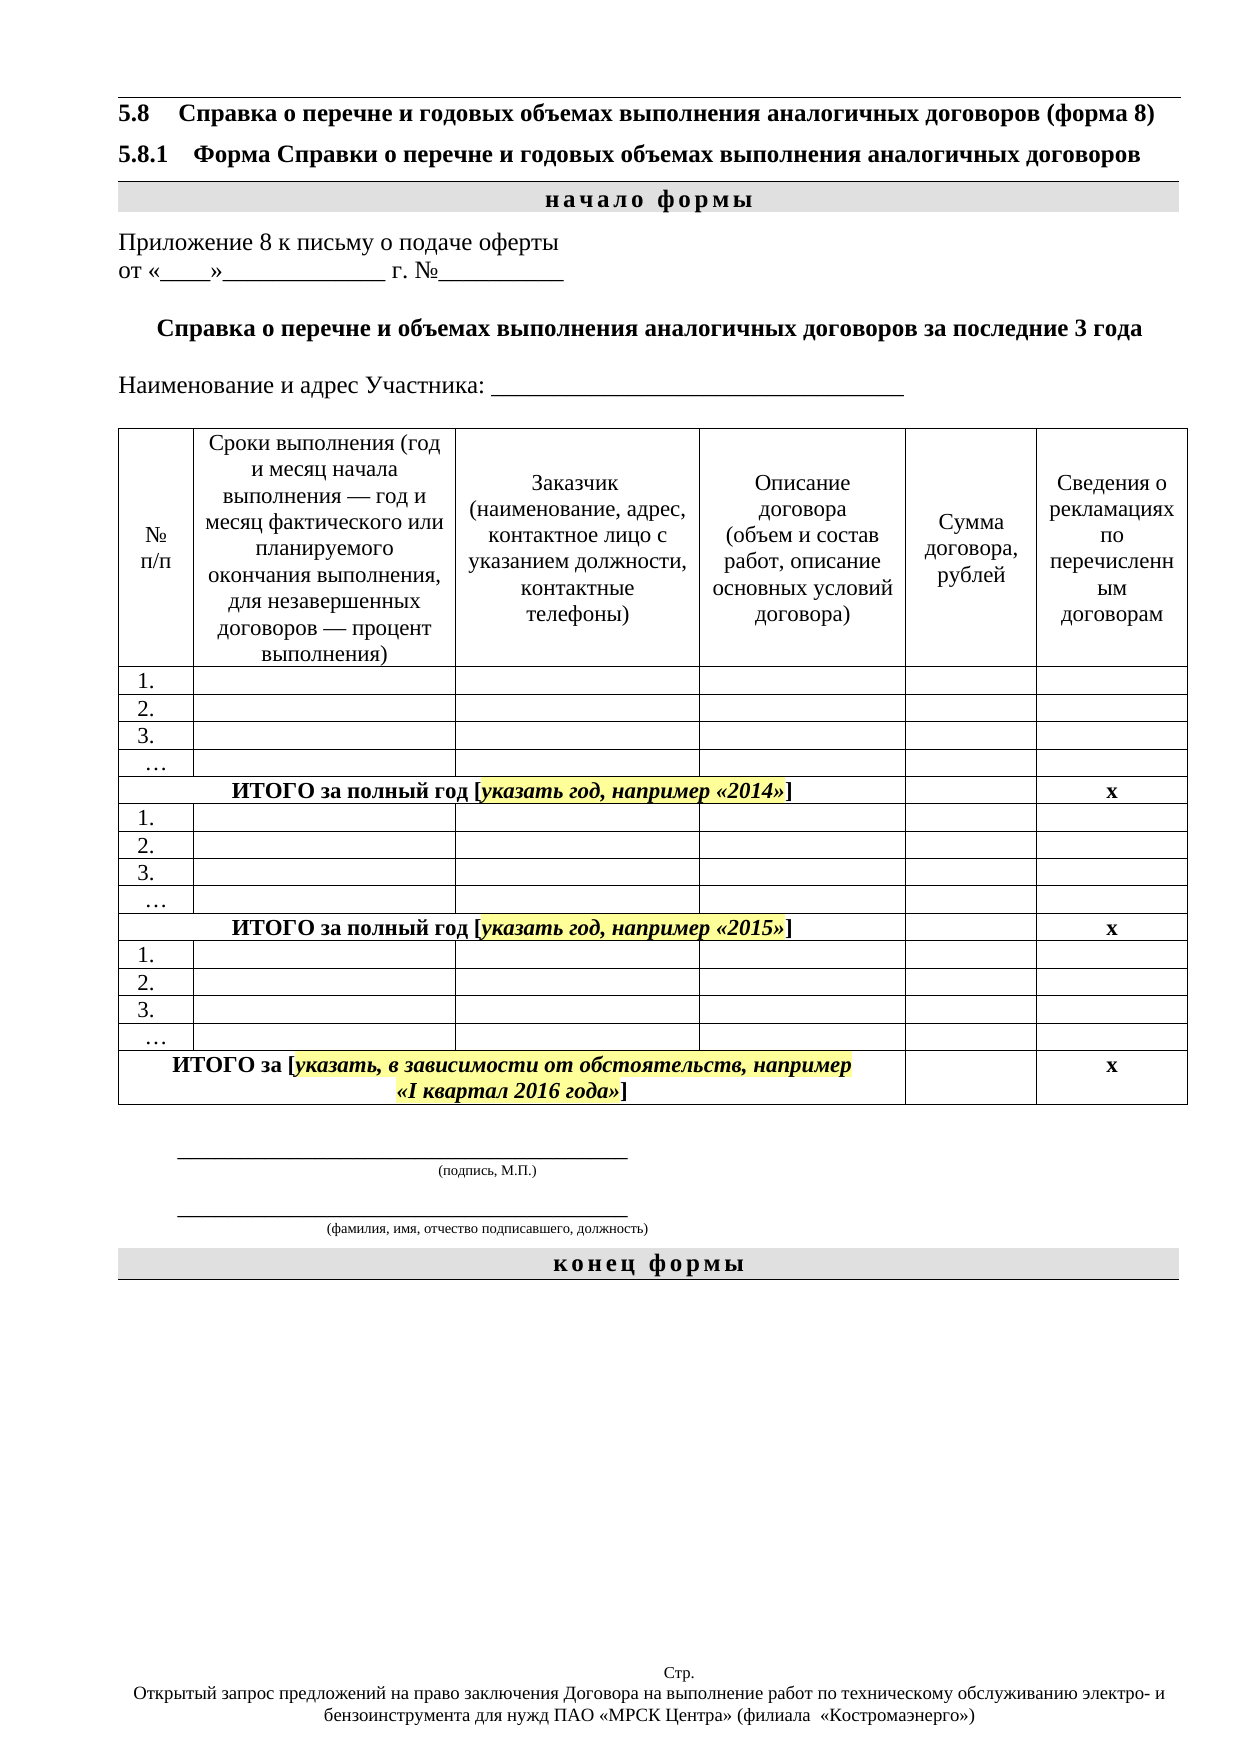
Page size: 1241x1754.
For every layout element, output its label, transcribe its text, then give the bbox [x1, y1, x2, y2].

text Приложение 8 к письму о подаче оферты от «____»_____________ г. №__________ [118, 227, 1181, 284]
table_cell [1037, 859, 1187, 885]
table_cell [456, 804, 699, 831]
table_cell [456, 859, 699, 885]
table_cell [700, 832, 905, 858]
table_cell [700, 941, 905, 968]
table_cell [1037, 722, 1187, 748]
table_cell [1037, 804, 1187, 831]
table_cell [194, 750, 455, 776]
table_cell [700, 804, 905, 831]
table_cell [700, 969, 905, 995]
table_header Заказчик (наименование, адрес, контактное лицо с указанием должности, контактные телефоны) [456, 429, 699, 666]
table_cell [1037, 667, 1187, 694]
table_cell … [119, 886, 193, 913]
table_cell [194, 941, 455, 968]
table_cell [906, 996, 1036, 1022]
table_cell [456, 1024, 699, 1050]
table_cell [194, 969, 455, 995]
table_header Сроки выполнения (год и месяц начала выполнения — год и месяц фактического или планируемого окончания выполнения, для незавершенных договоров — процент выполнения) [194, 429, 455, 666]
table_cell [456, 996, 699, 1022]
table_cell [906, 941, 1036, 968]
text ____________________________________ [118, 1133, 1181, 1162]
table_cell [700, 695, 905, 721]
table_cell ИТОГО за [указать, в зависимости от обстоятельств, например «I квартал 2016 года»] [620, 1051, 905, 1103]
table_cell [906, 1051, 1036, 1103]
table_cell [456, 941, 699, 968]
table_cell [1037, 832, 1187, 858]
table_cell [700, 859, 905, 885]
table_cell [194, 667, 455, 694]
table_cell [906, 1024, 1036, 1050]
subtitle Справка о перечне и годовых объемах выполнения аналогичных договоров (форма 8) [118, 98, 1181, 127]
table_cell [906, 667, 1036, 694]
table_cell … [119, 1024, 193, 1050]
table_cell [456, 695, 699, 721]
table_cell [700, 722, 905, 748]
table_cell [194, 722, 455, 748]
table_cell [456, 750, 699, 776]
table_cell [1037, 969, 1187, 995]
table_header Описание договора (объем и состав работ, описание основных условий договора) [700, 429, 905, 666]
table_cell [906, 777, 1036, 803]
table_cell [906, 750, 1036, 776]
table_cell [119, 832, 193, 858]
table_cell х [1037, 777, 1187, 803]
table_cell [119, 804, 193, 831]
text Наименование и адрес Участника: _________________________________ [118, 371, 1181, 399]
table_cell [700, 886, 905, 913]
table_cell [119, 996, 193, 1022]
table_cell [1037, 695, 1187, 721]
table_header Сведения о рекламациях по перечисленным договорам [1037, 429, 1187, 666]
table_cell [906, 914, 1036, 940]
table_cell [194, 804, 455, 831]
text начало формы [118, 182, 1179, 212]
table_cell [1037, 996, 1187, 1022]
table_cell [700, 1024, 905, 1050]
text Справка о перечне и объемах выполнения аналогичных договоров за последние 3 года [118, 313, 1181, 342]
table_cell [194, 996, 455, 1022]
table_cell [194, 859, 455, 885]
table_cell ИТОГО за полный год [указать год, например «2014»] [119, 777, 481, 803]
table_cell [456, 969, 699, 995]
table_cell [119, 667, 193, 694]
table_cell [1037, 941, 1187, 968]
table_cell [119, 722, 193, 748]
table_cell [906, 859, 1036, 885]
table_cell [906, 722, 1036, 748]
table_cell ИТОГО за полный год [указать год, например «2015»] [119, 914, 481, 940]
table_cell [194, 886, 455, 913]
table_cell [119, 695, 193, 721]
table_header Сумма договора, рублей [906, 429, 1036, 666]
table_cell [906, 695, 1036, 721]
text ____________________________________ [118, 1191, 1181, 1219]
table_header № п/п [119, 429, 193, 666]
table_cell [194, 695, 455, 721]
table_cell [906, 832, 1036, 858]
table_cell [1037, 750, 1187, 776]
table_cell ИТОГО за [указать, в зависимости от обстоятельств, например «I квартал 2016 года»] [119, 1051, 396, 1103]
table_cell [194, 832, 455, 858]
table_cell … [119, 750, 193, 776]
table_cell [1037, 1024, 1187, 1050]
table_cell [456, 722, 699, 748]
text (фамилия, имя, отчество подписавшего, должность) [118, 1219, 797, 1248]
text конец формы [118, 1248, 1179, 1279]
table_cell [119, 941, 193, 968]
table_cell ИТОГО за полный год [указать год, например «2014»] [785, 777, 905, 803]
subtitle Форма Справки о перечне и годовых объемах выполнения аналогичных договоров [118, 139, 1181, 168]
table_cell [1037, 886, 1187, 913]
table_cell [194, 1024, 455, 1050]
text (подпись, М.П.) [118, 1162, 797, 1191]
table_cell [119, 859, 193, 885]
table_cell ИТОГО за полный год [указать год, например «2015»] [785, 914, 905, 940]
table_cell [906, 804, 1036, 831]
table_cell [700, 750, 905, 776]
table_cell [456, 667, 699, 694]
table_cell [456, 886, 699, 913]
table_cell [456, 832, 699, 858]
table_cell [119, 969, 193, 995]
table_cell [700, 667, 905, 694]
table_cell [906, 969, 1036, 995]
table_cell х [1037, 1051, 1187, 1103]
table_cell [906, 886, 1036, 913]
table_cell х [1037, 914, 1187, 940]
table_cell [700, 996, 905, 1022]
